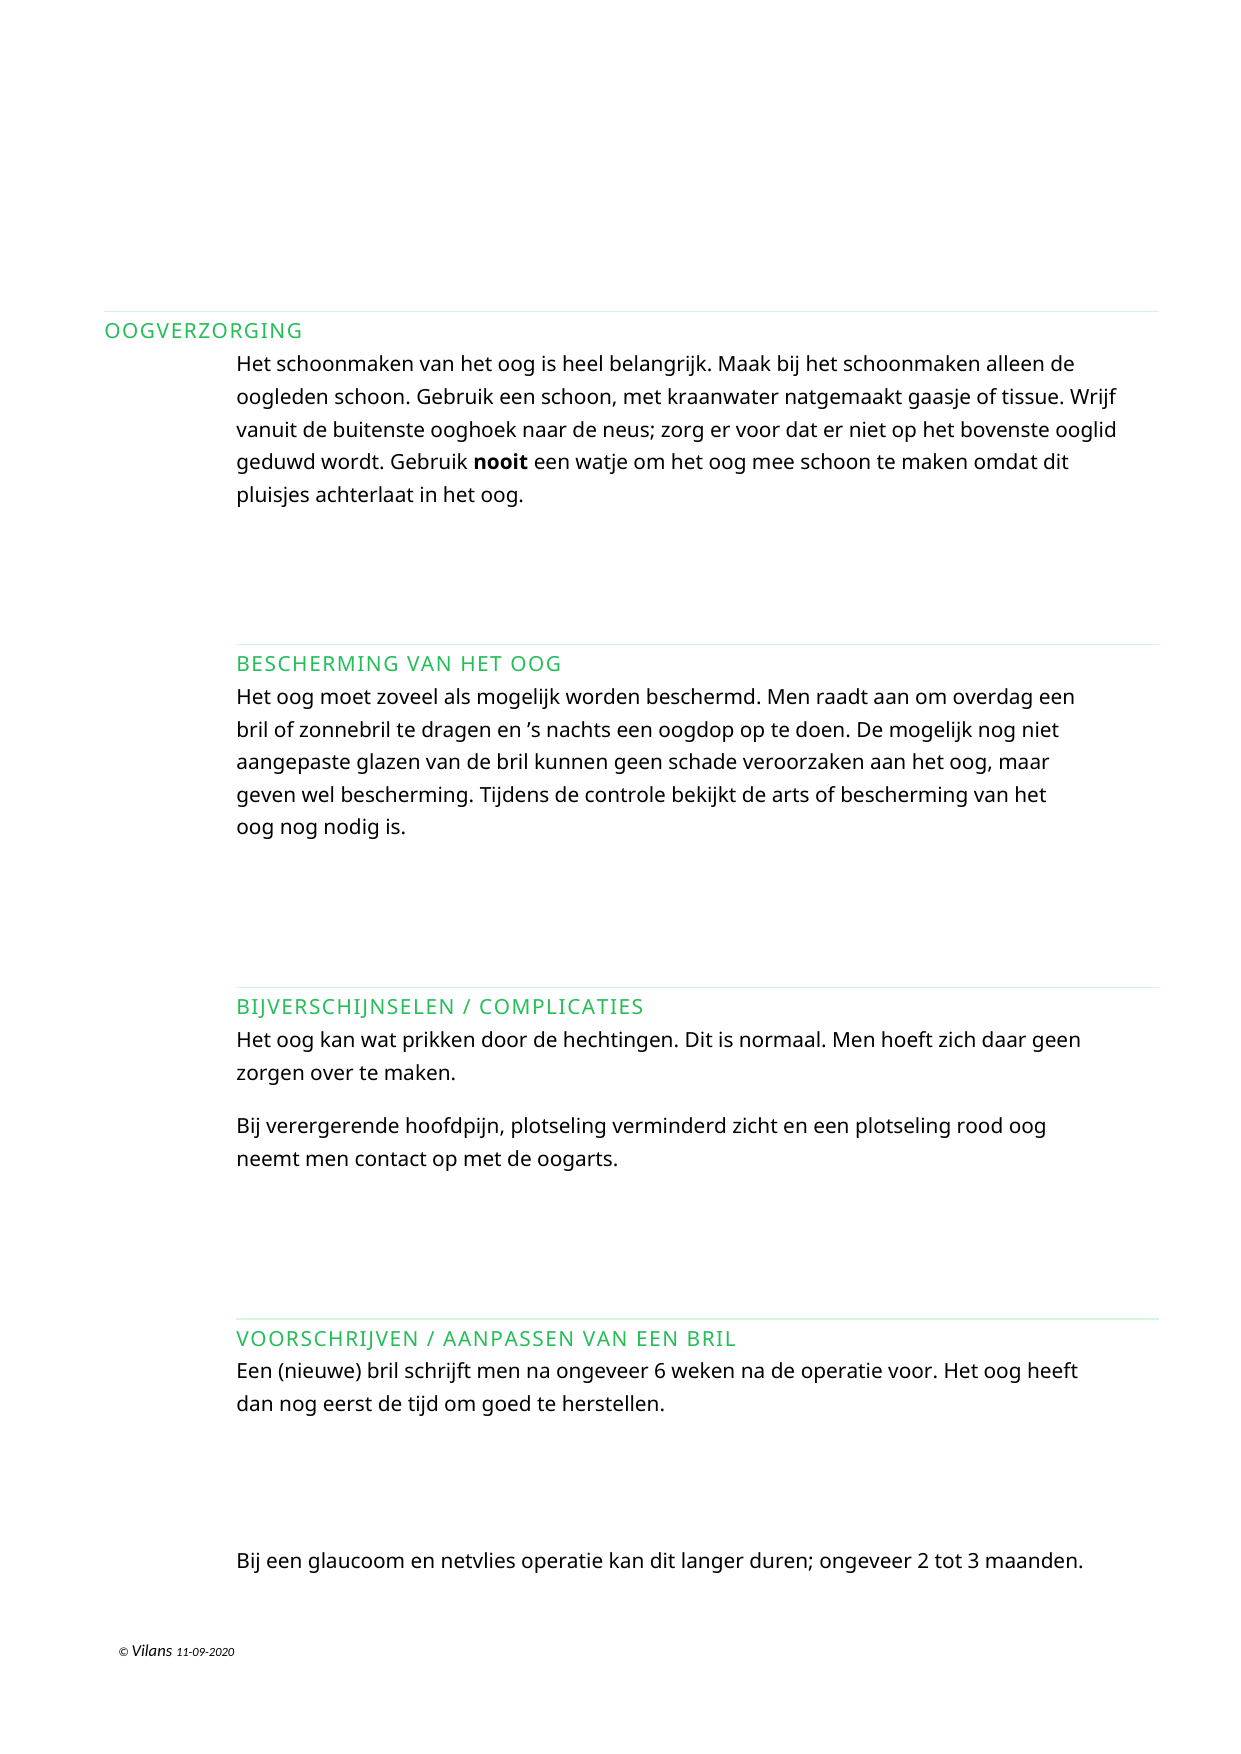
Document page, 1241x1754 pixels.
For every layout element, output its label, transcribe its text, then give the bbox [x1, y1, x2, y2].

text Een (nieuwe) bril schrijft men na ongeveer 6 weken na de operatie voor. Het oog heeft dan nog eerst de tijd om goed te herstellen. [236, 1357, 1114, 1418]
subtitle Bescherming van het oog [236, 645, 1159, 678]
text Het oog moet zoveel als mogelijk worden beschermd. Men raadt aan om overdag een bril of zonnebril te dragen en ’s nachts een oogdop op te doen. De mogelijk nog niet aangepaste glazen van de bril kunnen geen schade veroorzaken aan het oog, maar geven wel bescherming. Tijdens de controle bekijkt de arts of bescherming van het oog nog nodig is. [236, 682, 1086, 841]
subtitle Voorschrijven / aanpassen van een bril [236, 1320, 1159, 1352]
text Bij verergerende hoofdpijn, plotseling verminderd zicht en een plotseling rood oog neemt men contact op met de oogarts. [236, 1111, 1101, 1172]
subtitle Bijverschijnselen / complicaties [236, 988, 1159, 1021]
text Het oog kan wat prikken door de hechtingen. Dit is normaal. Men hoeft zich daar geen zorgen over te maken. [236, 1025, 1101, 1086]
subtitle Oogverzorging [104, 312, 1159, 345]
text Het schoonmaken van het oog is heel belangrijk. Maak bij het schoonmaken alleen de oogleden schoon. Gebruik een schoon, met kraanwater natgemaakt gaasje of tissue. Wrijf vanuit de buitenste ooghoek naar de neus; zorg er voor dat er niet op het bovenste ooglid geduwd wordt. Gebruik nooit een watje om het oog mee schoon te maken omdat dit pluisjes achterlaat in het oog. [236, 349, 1123, 508]
text Bij een glaucoom en netvlies operatie kan dit langer duren; ongeveer 2 tot 3 maanden. [236, 1546, 1159, 1574]
